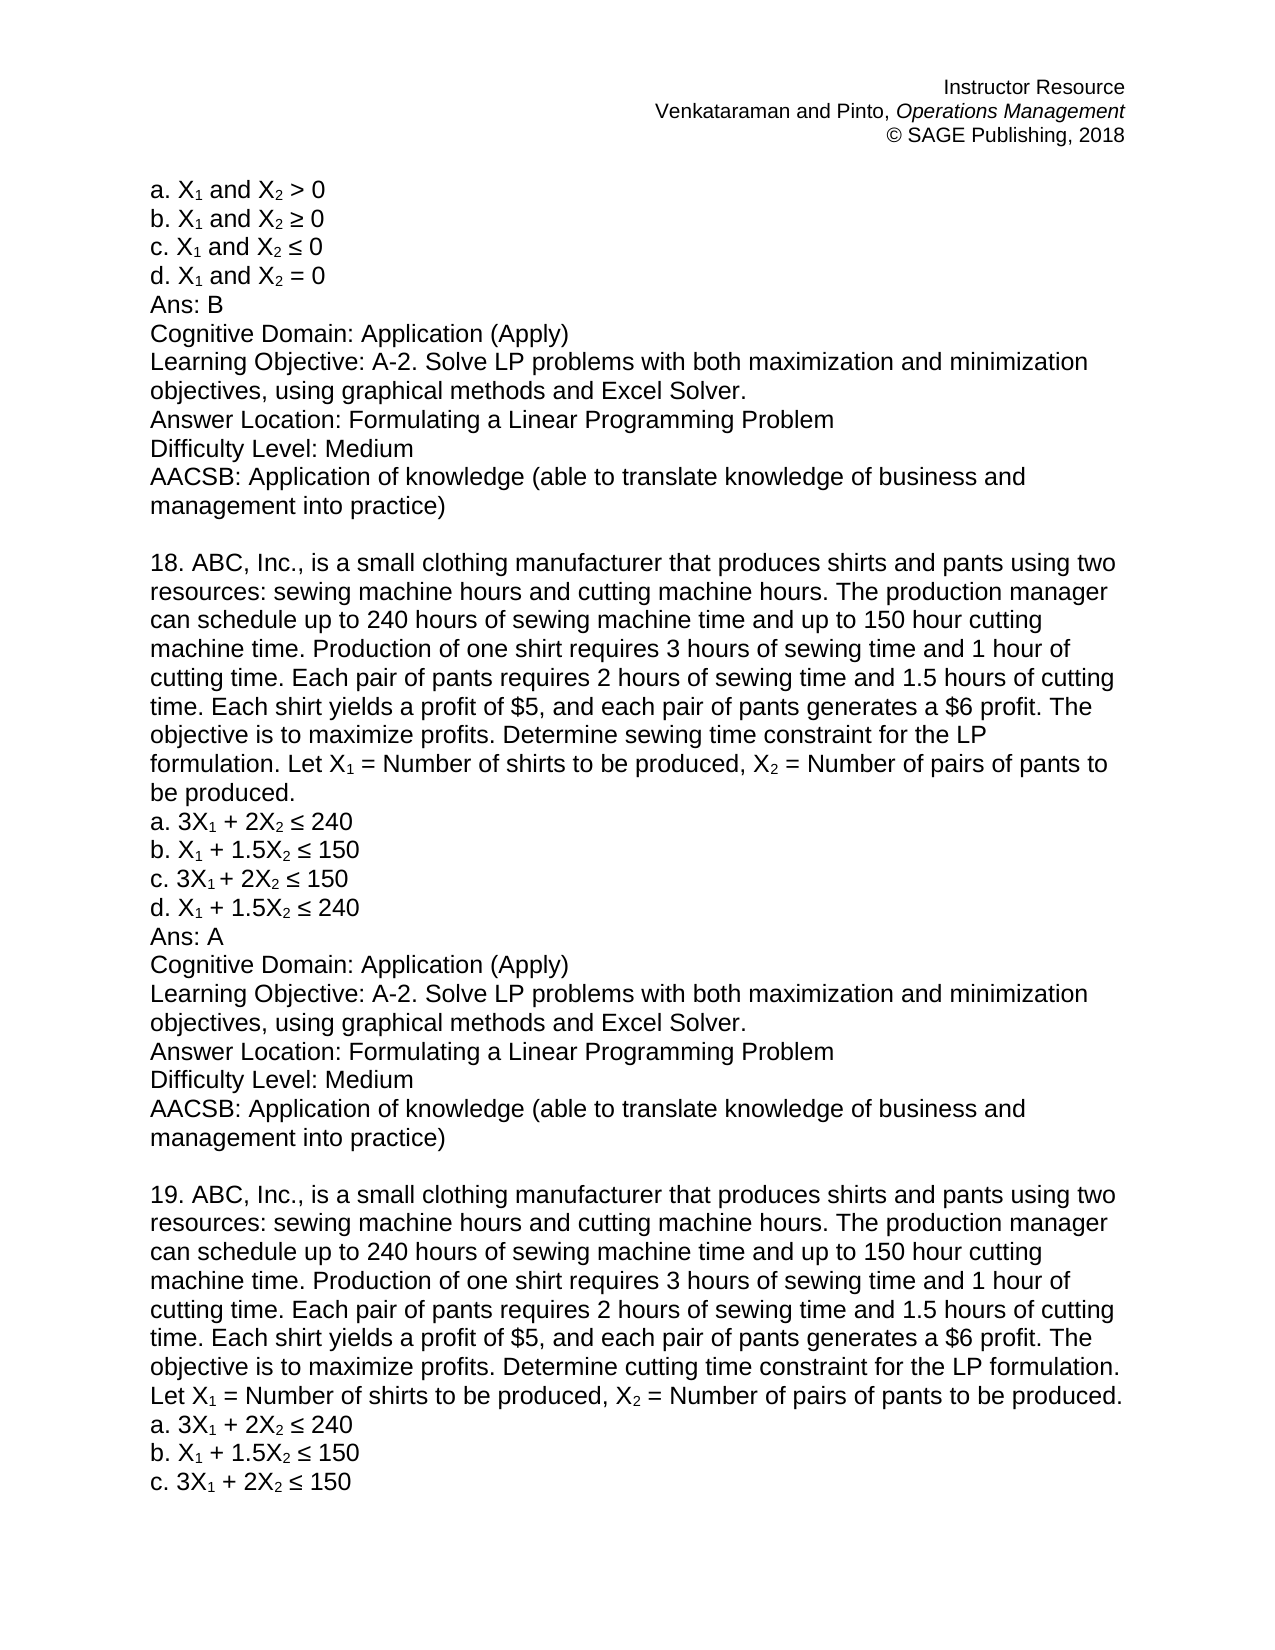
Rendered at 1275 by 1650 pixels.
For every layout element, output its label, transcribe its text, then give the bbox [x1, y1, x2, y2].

text Ans: A [150, 922, 1125, 950]
text Cognitive Domain: Application (Apply) [150, 950, 1125, 979]
text Learning Objective: A-2. Solve LP problems with both maximization and minimization objectives, using graphical methods and Excel Solver. [150, 979, 1125, 1037]
text d. X1 and X2 = 0 [150, 261, 1125, 290]
text b. X1 and X2 ≥ 0 [150, 204, 1125, 232]
text c. 3X1 + 2X2 ≤ 150 [150, 1467, 1125, 1496]
text Learning Objective: A-2. Solve LP problems with both maximization and minimization objectives, using graphical methods and Excel Solver. [150, 347, 1125, 405]
text Ans: B [150, 290, 1125, 319]
text c. X1 and X2 ≤ 0 [150, 232, 1125, 261]
text Difficulty Level: Medium [150, 1065, 1125, 1094]
text a. 3X1 + 2X2 ≤ 240 [150, 1410, 1125, 1438]
text Answer Location: Formulating a Linear Programming Problem [150, 1037, 1125, 1065]
text c. 3X1 + 2X2 ≤ 150 [150, 864, 1125, 893]
text Cognitive Domain: Application (Apply) [150, 319, 1125, 347]
text a. 3X1 + 2X2 ≤ 240 [150, 807, 1125, 835]
text b. X1 + 1.5X2 ≤ 150 [150, 835, 1125, 864]
text b. X1 + 1.5X2 ≤ 150 [150, 1438, 1125, 1467]
text 19. ABC, Inc., is a small clothing manufacturer that produces shirts and pants using two resources: sewing machine hours and cutting machine hours. The production manager can schedule up to 240 hours of sewing machine time and up to 150 hour cutting machine time. Production of one shirt requires 3 hours of sewing time and 1 hour of cutting time. Each pair of pants requires 2 hours of sewing time and 1.5 hours of cutting time. Each shirt yields a profit of $5, and each pair of pants generates a $6 profit. The objective is to maximize profits. Determine cutting time constraint for the LP formulation. Let X1 = Number of shirts to be produced, X2 = Number of pairs of pants to be produced. [150, 1180, 1125, 1410]
text Answer Location: Formulating a Linear Programming Problem [150, 405, 1125, 434]
text Difficulty Level: Medium [150, 434, 1125, 462]
text a. X1 and X2 > 0 [150, 175, 1125, 204]
text AACSB: Application of knowledge (able to translate knowledge of business and management into practice) [150, 462, 1125, 520]
text 18. ABC, Inc., is a small clothing manufacturer that produces shirts and pants using two resources: sewing machine hours and cutting machine hours. The production manager can schedule up to 240 hours of sewing machine time and up to 150 hour cutting machine time. Production of one shirt requires 3 hours of sewing time and 1 hour of cutting time. Each pair of pants requires 2 hours of sewing time and 1.5 hours of cutting time. Each shirt yields a profit of $5, and each pair of pants generates a $6 profit. The objective is to maximize profits. Determine sewing time constraint for the LP formulation. Let X1 = Number of shirts to be produced, X2 = Number of pairs of pants to be produced. [150, 548, 1125, 807]
text d. X1 + 1.5X2 ≤ 240 [150, 893, 1125, 922]
text AACSB: Application of knowledge (able to translate knowledge of business and management into practice) [150, 1094, 1125, 1152]
